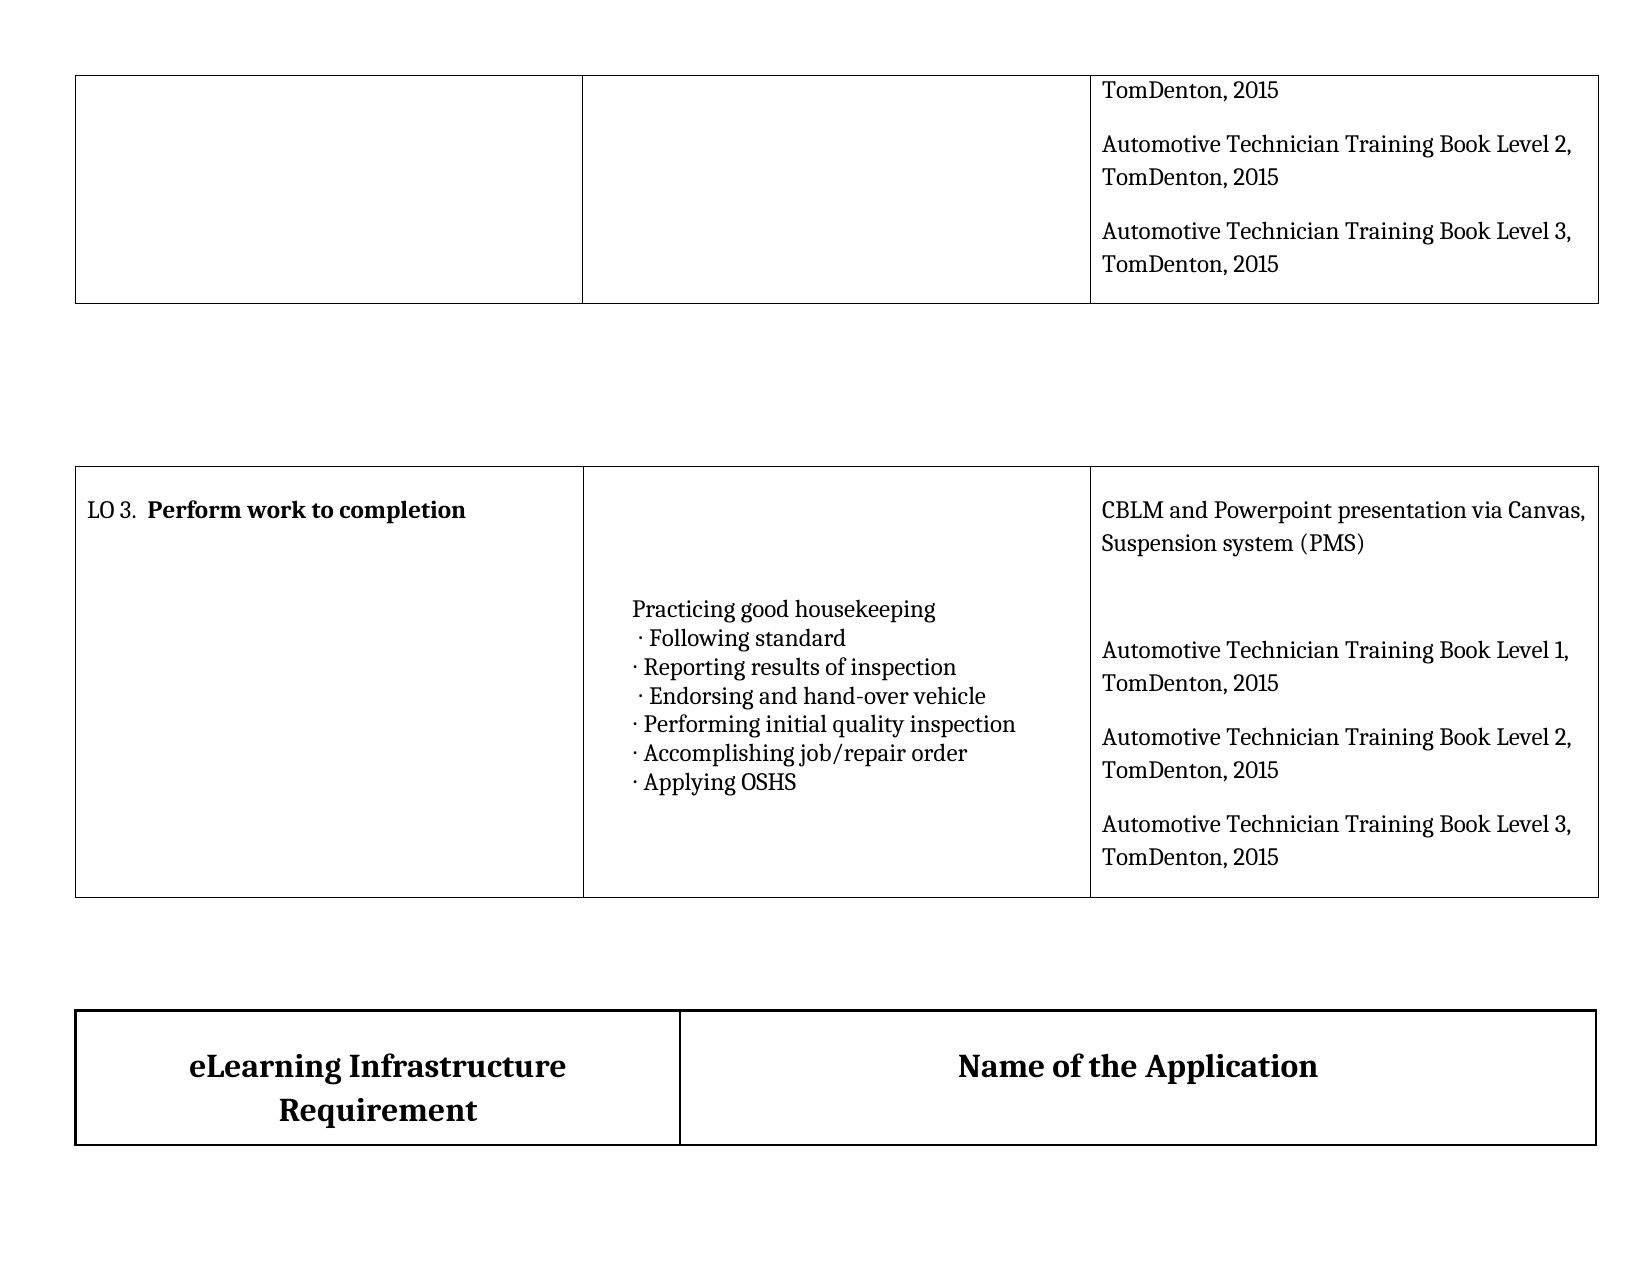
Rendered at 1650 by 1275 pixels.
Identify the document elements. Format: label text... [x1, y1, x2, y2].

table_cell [583, 76, 1090, 303]
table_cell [76, 76, 582, 303]
table_header Practicing good housekeeping ∙ Following standard ∙ Reporting results of inspection ∙ Endorsing and hand-over vehicle ∙ Performing initial quality inspection ∙ Accomplishing job/repair order ∙ Applying OSHS [584, 467, 1090, 897]
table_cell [1091, 76, 1598, 303]
table_header Name of the Application [681, 1012, 1595, 1144]
table_header eLearning Infrastructure Requirement [77, 1012, 679, 1144]
table_header CBLM and Powerpoint presentation via Canvas, Suspension system (PMS) Automotive Technician Training Book Level 1, TomDenton, 2015 Automotive Technician Training Book Level 2, TomDenton, 2015 Automotive Technician Training Book Level 3, TomDenton, 2015 [1091, 467, 1598, 897]
table_header LO 3. Perform work to completion [76, 467, 583, 897]
